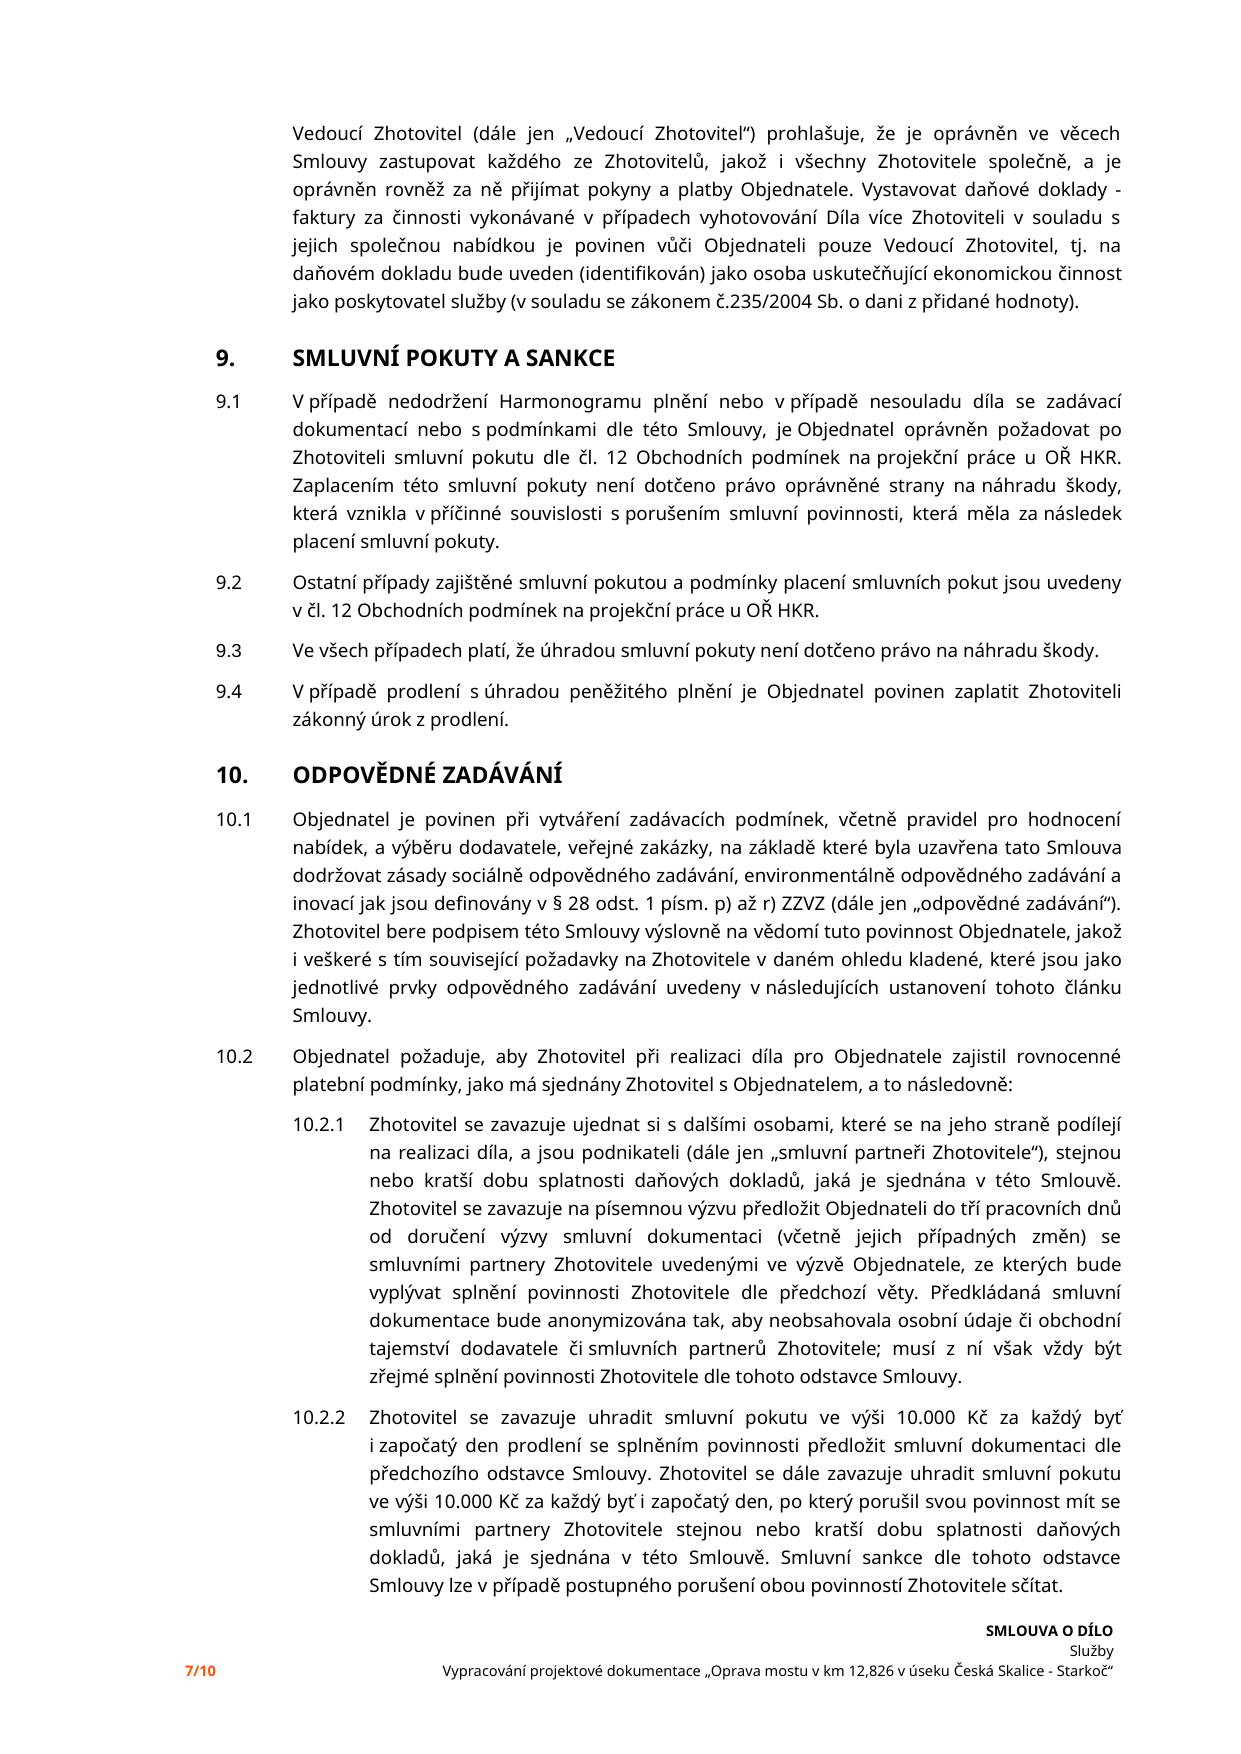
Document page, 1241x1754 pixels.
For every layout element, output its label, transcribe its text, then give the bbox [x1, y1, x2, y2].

text Objednatel požaduje, aby Zhotovitel při realizaci díla pro Objednatele zajistil rovnocenné platební podmínky, jako má sjednány Zhotovitel s Objednatelem, a to následovně: [216, 1043, 1122, 1096]
text Objednatel je povinen při vytváření zadávacích podmínek, včetně pravidel pro hodnocení nabídek, a výběru dodavatele, veřejné zakázky, na základě které byla uzavřena tato Smlouva dodržovat zásady sociálně odpovědného zadávání, environmentálně odpovědného zadávání a inovací jak jsou definovány v § 28 odst. 1 písm. p) až r) ZZVZ (dále jen „odpovědné zadávání“). Zhotovitel bere podpisem této Smlouvy výslovně na vědomí tuto povinnost Objednatele, jakož i veškeré s tím související požadavky na Zhotovitele v daném ohledu kladené, které jsou jako jednotlivé prvky odpovědného zadávání uvedeny v následujících ustanovení tohoto článku Smlouvy. [216, 806, 1122, 1028]
text Ostatní případy zajištěné smluvní pokutou a podmínky placení smluvních pokut jsou uvedeny v čl. 12 Obchodních podmínek na projekční práce u OŘ HKR. [216, 569, 1122, 623]
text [216, 121, 1122, 314]
text Odpovědné zadávání [216, 759, 1122, 791]
text Zhotovitel se zavazuje uhradit smluvní pokutu ve výši 10.000 Kč za každý byť i započatý den prodlení se splněním povinnosti předložit smluvní dokumentaci dle předchozího odstavce Smlouvy. Zhotovitel se dále zavazuje uhradit smluvní pokutu ve výši 10.000 Kč za každý byť i započatý den, po který porušil svou povinnost mít se smluvními partnery Zhotovitele stejnou nebo kratší dobu splatnosti daňových dokladů, jaká je sjednána v této Smlouvě. Smluvní sankce dle tohoto odstavce Smlouvy lze v případě postupného porušení obou povinností Zhotovitele sčítat. [292, 1404, 1122, 1598]
text Ve všech případech platí, že úhradou smluvní pokuty není dotčeno právo na náhradu škody. [216, 638, 1122, 663]
text SMLUVNÍ POKUTY a SANKCE [216, 342, 1122, 373]
text V případě nedodržení Harmonogramu plnění nebo v případě nesouladu díla se zadávací dokumentací nebo s podmínkami dle této Smlouvy, je Objednatel oprávněn požadovat po Zhotoviteli smluvní pokutu dle čl. 12 Obchodních podmínek na projekční práce u OŘ HKR. Zaplacením této smluvní pokuty není dotčeno právo oprávněné strany na náhradu škody, která vznikla v příčinné souvislosti s porušením smluvní povinnosti, která měla za následek placení smluvní pokuty. [216, 389, 1122, 554]
text Zhotovitel se zavazuje ujednat si s dalšími osobami, které se na jeho straně podílejí na realizaci díla, a jsou podnikateli (dále jen „smluvní partneři Zhotovitele“), stejnou nebo kratší dobu splatnosti daňových dokladů, jaká je sjednána v této Smlouvě. Zhotovitel se zavazuje na písemnou výzvu předložit Objednateli do tří pracovních dnů od doručení výzvy smluvní dokumentaci (včetně jejich případných změn) se smluvními partnery Zhotovitele uvedenými ve výzvě Objednatele, ze kterých bude vyplývat splnění povinnosti Zhotovitele dle předchozí věty. Předkládaná smluvní dokumentace bude anonymizována tak, aby neobsahovala osobní údaje či obchodní tajemství dodavatele či smluvních partnerů Zhotovitele; musí z ní však vždy být zřejmé splnění povinnosti Zhotovitele dle tohoto odstavce Smlouvy. [292, 1111, 1122, 1389]
text V případě prodlení s úhradou peněžitého plnění je Objednatel povinen zaplatit Zhotoviteli zákonný úrok z prodlení. [216, 678, 1122, 732]
